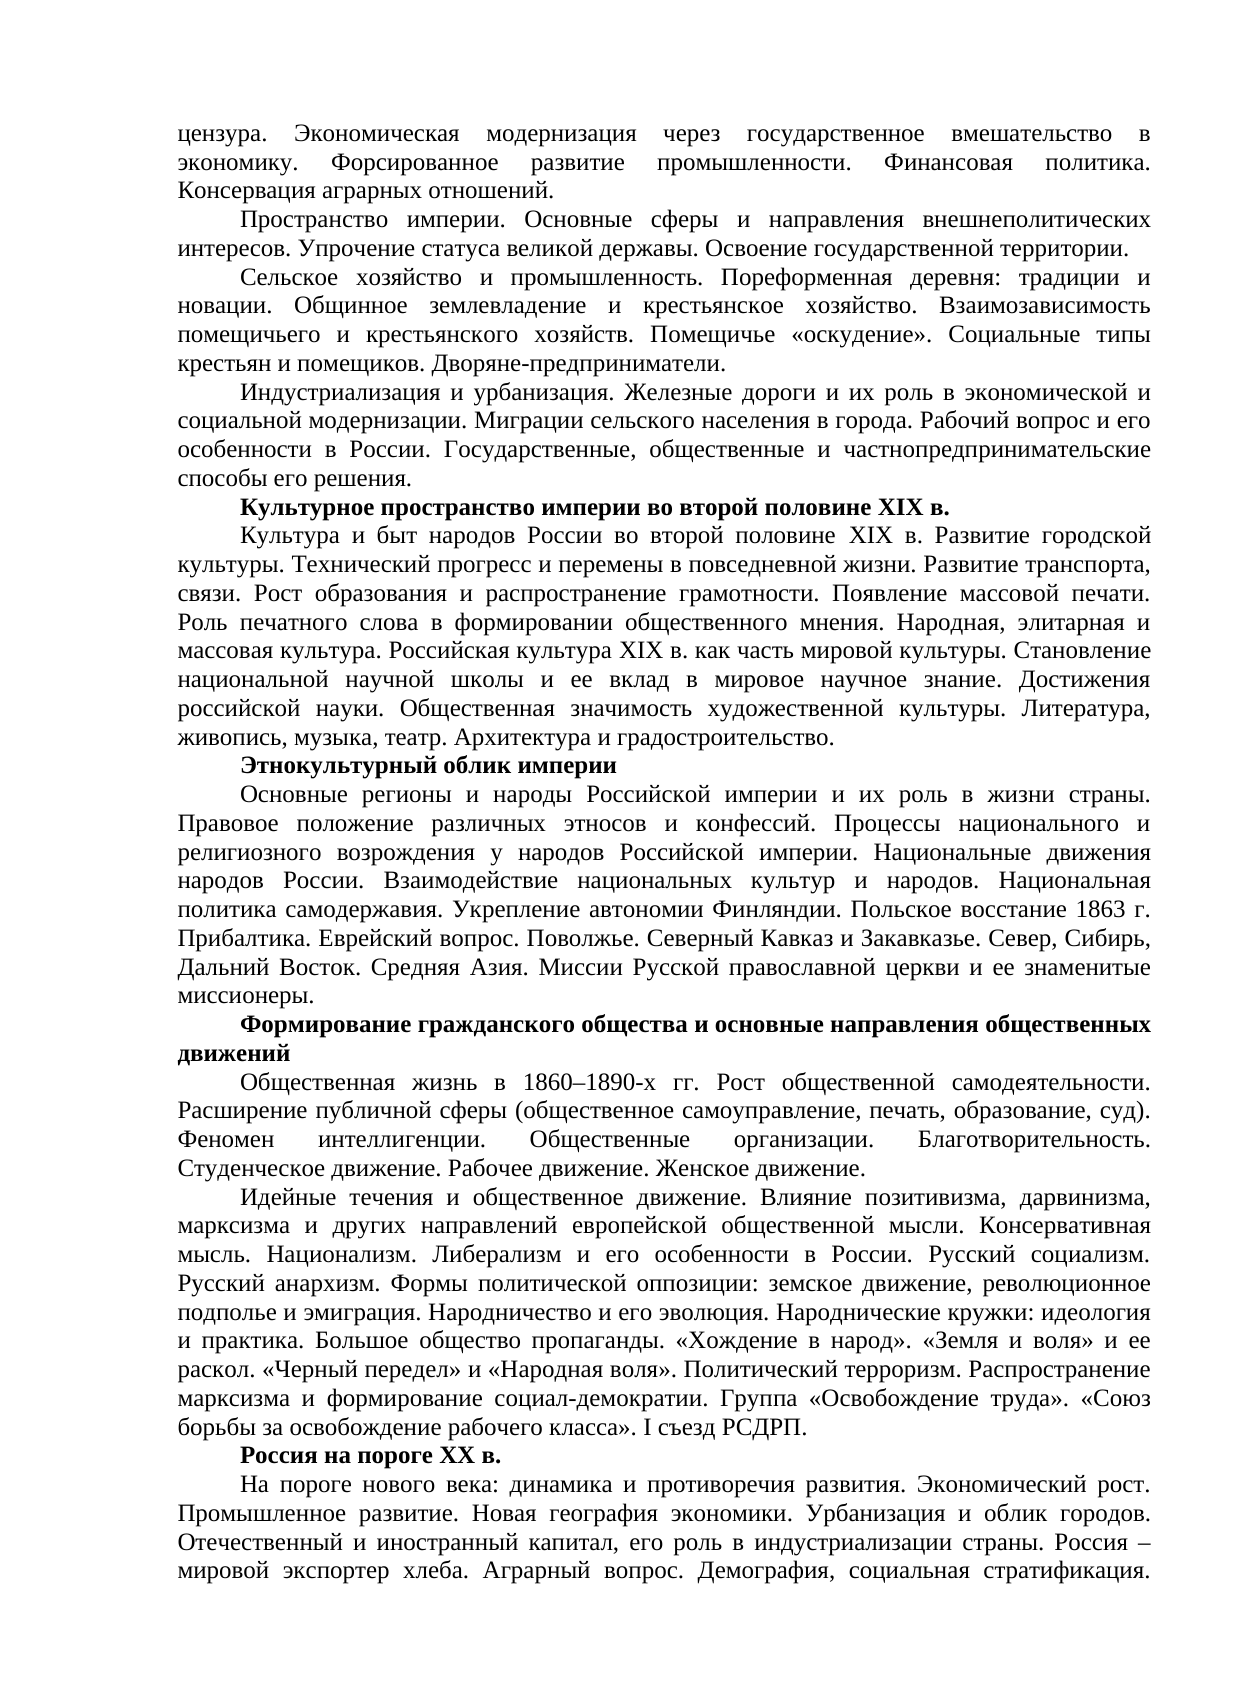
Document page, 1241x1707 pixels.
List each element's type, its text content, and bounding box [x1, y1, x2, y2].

text Сельское хозяйство и промышленность. Пореформенная деревня: традиции и новации. Общинное землевладение и крестьянское хозяйство. Взаимозависимость помещичьего и крестьянского хозяйств. Помещичье «оскудение». Социальные типы крестьян и помещиков. Дворяне-предприниматели. [177, 262, 1152, 377]
text Формирование гражданского общества и основные направления общественных движений [177, 1009, 1152, 1067]
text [177, 118, 1152, 204]
text Этнокультурный облик империи [177, 751, 1152, 779]
text Основные регионы и народы Российской империи и их роль в жизни страны. Правовое положение различных этносов и конфессий. Процессы национального и религиозного возрождения у народов Российской империи. Национальные движения народов России. Взаимодействие национальных культур и народов. Национальная политика самодержавия. Укрепление автономии Финляндии. Польское восстание 1863 г. Прибалтика. Еврейский вопрос. Поволжье. Северный Кавказ и Закавказье. Север, Сибирь, Дальний Восток. Средняя Азия. Миссии Русской православной церкви и ее знаменитые миссионеры. [177, 779, 1152, 1009]
text Культурное пространство империи во второй половине XIX в. [177, 492, 1152, 521]
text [177, 1469, 1152, 1584]
text Россия на пороге ХХ в. [177, 1441, 1152, 1469]
text Индустриализация и урбанизация. Железные дороги и их роль в экономической и социальной модернизации. Миграции сельского населения в города. Рабочий вопрос и его особенности в России. Государственные, общественные и частнопредпринимательские способы его решения. [177, 377, 1152, 492]
text Пространство империи. Основные сферы и направления внешнеполитических интересов. Упрочение статуса великой державы. Освоение государственной территории. [177, 204, 1152, 262]
text Идейные течения и общественное движение. Влияние позитивизма, дарвинизма, марксизма и других направлений европейской общественной мысли. Консервативная мысль. Национализм. Либерализм и его особенности в России. Русский социализм. Русский анархизм. Формы политической оппозиции: земское движение, революционное подполье и эмиграция. Народничество и его эволюция. Народнические кружки: идеология и практика. Большое общество пропаганды. «Хождение в народ». «Земля и воля» и ее раскол. «Черный передел» и «Народная воля». Политический терроризм. Распространение марксизма и формирование социал-демократии. Группа «Освобождение труда». «Союз борьбы за освобождение рабочего класса». I съезд РСДРП. [177, 1182, 1152, 1441]
text Культура и быт народов России во второй половине XIX в. Развитие городской культуры. Технический прогресс и перемены в повседневной жизни. Развитие транспорта, связи. Рост образования и распространение грамотности. Появление массовой печати. Роль печатного слова в формировании общественного мнения. Народная, элитарная и массовая культура. Российская культура XIX в. как часть мировой культуры. Становление национальной научной школы и ее вклад в мировое научное знание. Достижения российской науки. Общественная значимость художественной культуры. Литература, живопись, музыка, театр. Архитектура и градостроительство. [177, 521, 1152, 751]
text Общественная жизнь в 1860–1890-х гг. Рост общественной самодеятельности. Расширение публичной сферы (общественное самоуправление, печать, образование, суд). Феномен интеллигенции. Общественные организации. Благотворительность. Студенческое движение. Рабочее движение. Женское движение. [177, 1067, 1152, 1182]
